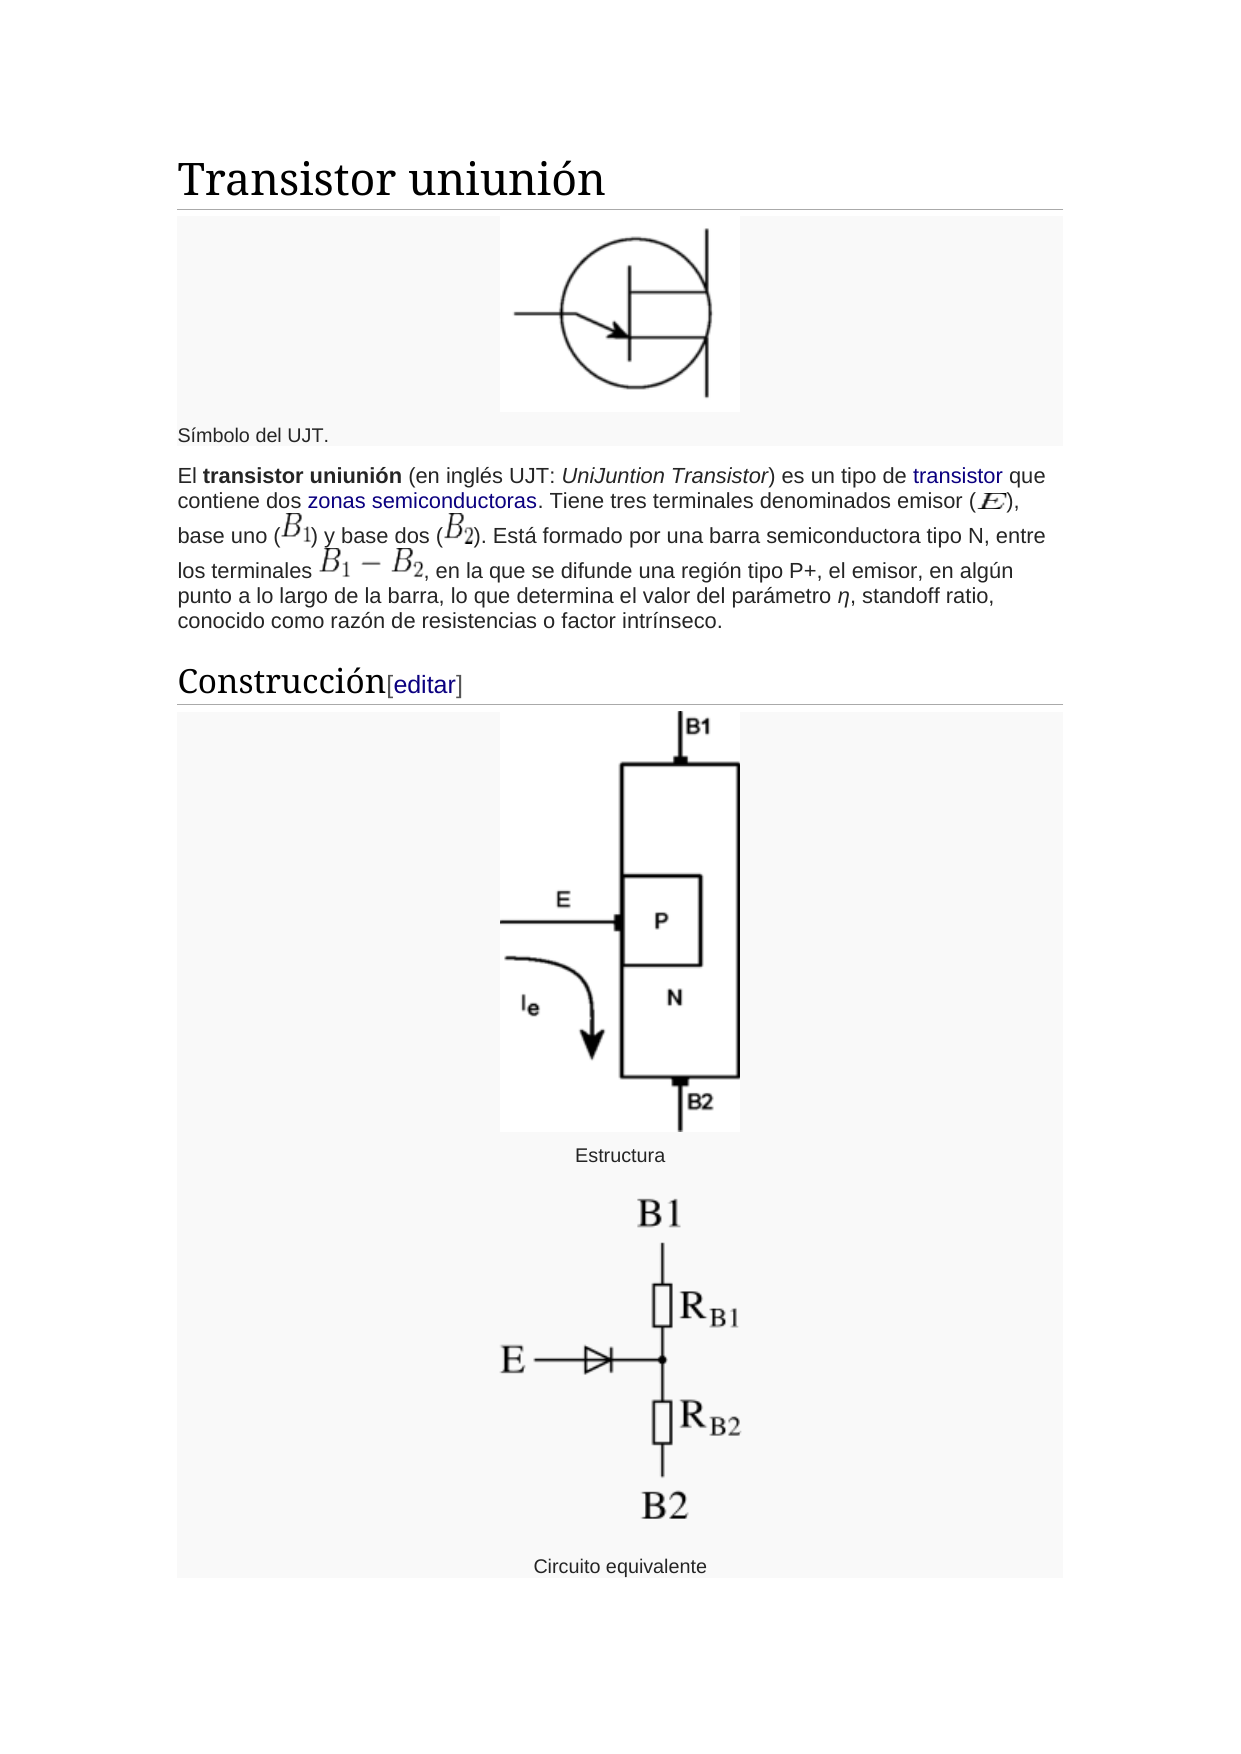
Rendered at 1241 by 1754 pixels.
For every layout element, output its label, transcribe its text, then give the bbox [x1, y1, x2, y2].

text El transistor uniunión (en inglés UJT: UniJuntion Transistor) es un tipo de transistor que contiene dos zonas semiconductoras. Tiene tres terminales denominados emisor (), base uno () y base dos (). Está formado por una barra semiconductora tipo N, entre los terminales , en la que se difunde una región tipo P+, el emisor, en algún punto a lo largo de la barra, lo que determina el valor del parámetro η, standoff ratio, conocido como razón de resistencias o factor intrínseco. [177, 463, 1063, 633]
picture [492, 1168, 748, 1544]
text Construcción[editar] [177, 658, 1063, 704]
text Transistor uniunión [177, 148, 1063, 209]
picture [500, 711, 740, 1132]
picture [500, 216, 740, 412]
picture [976, 493, 1007, 509]
picture [280, 513, 311, 544]
text Símbolo del UJT. [177, 411, 1063, 446]
text Circuito equivalente [177, 1543, 1063, 1578]
picture [443, 513, 474, 544]
text Estructura [177, 1132, 1063, 1167]
picture [318, 548, 424, 579]
